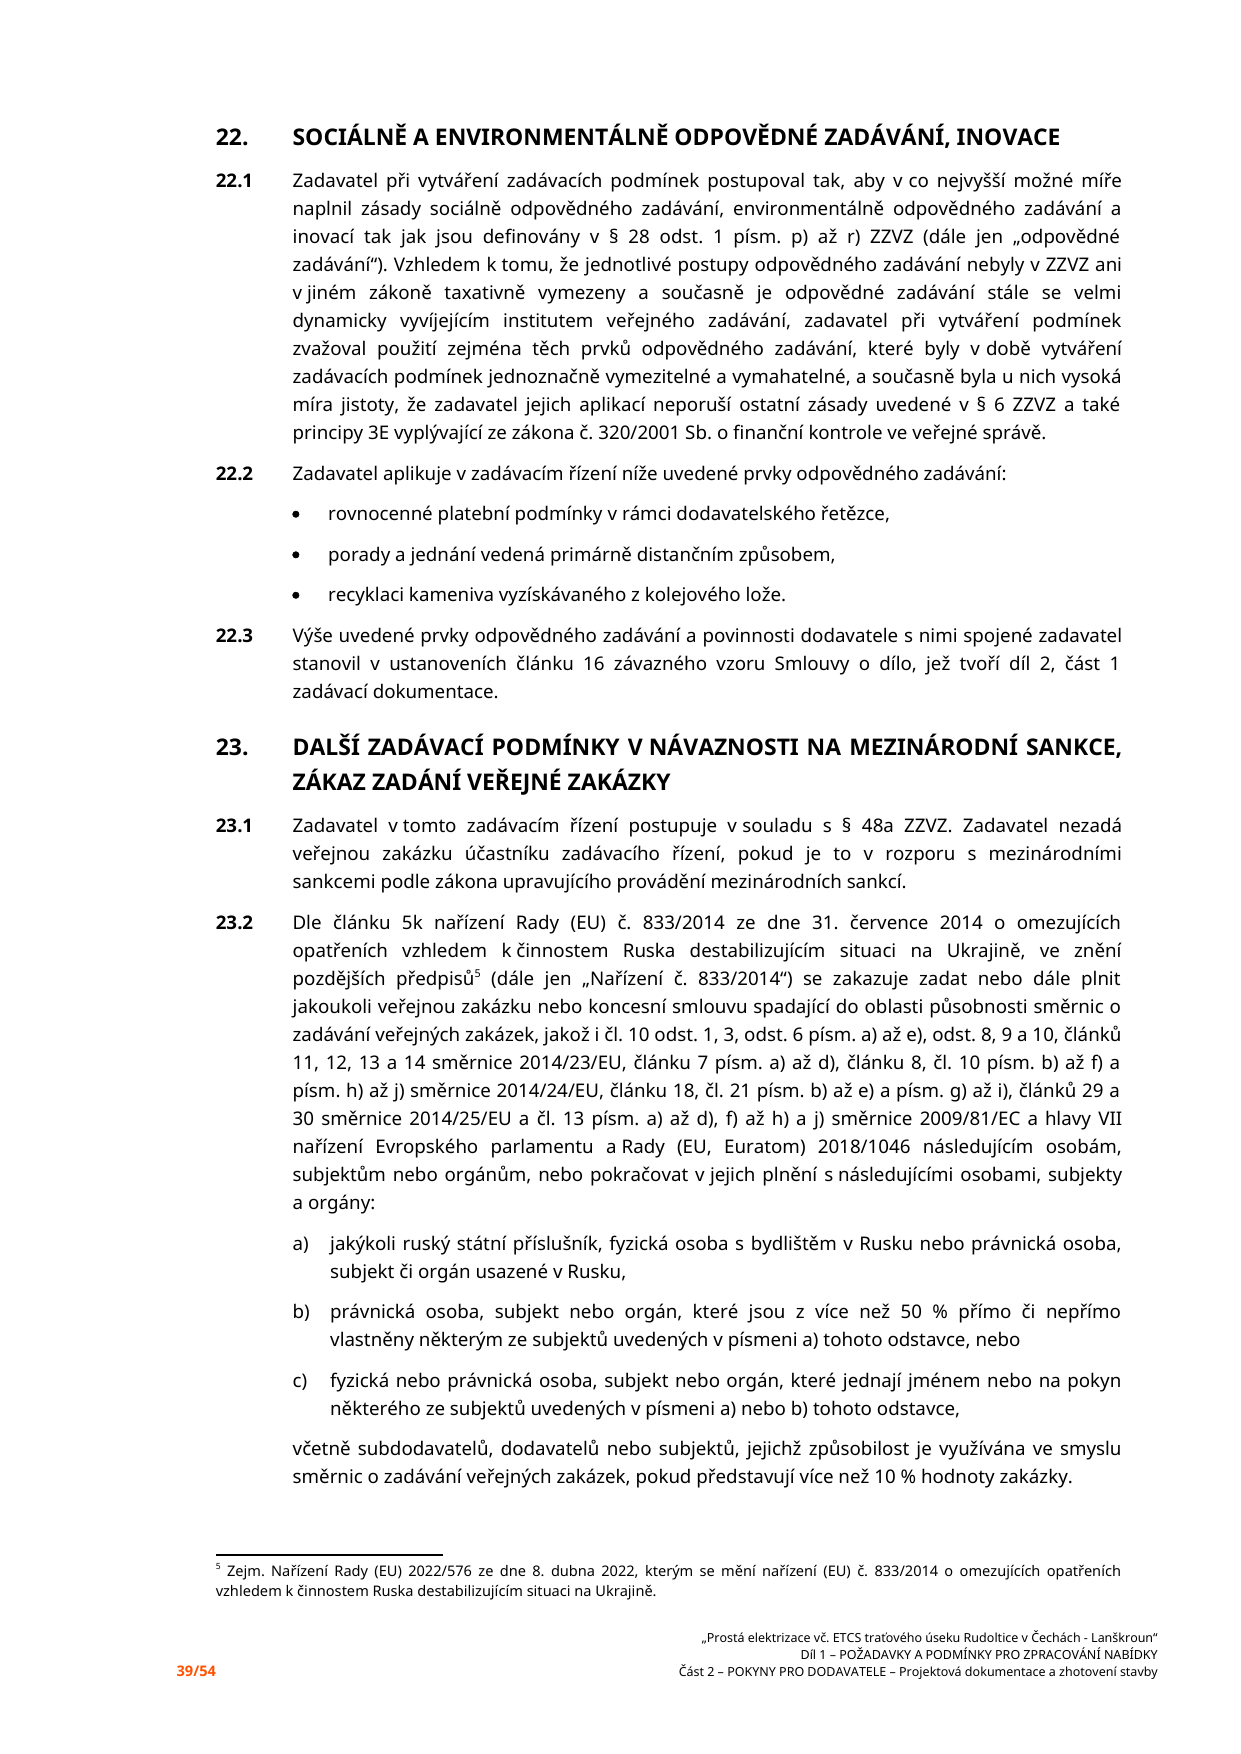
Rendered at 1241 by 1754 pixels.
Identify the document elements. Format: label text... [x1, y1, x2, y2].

text recyklaci kameniva vyzískávaného z kolejového lože. [292, 582, 1122, 607]
list právnická osoba, subjekt nebo orgán, které jsou z více než 50 % přímo či nepřímo vlastněny některým ze subjektů uvedených v písmeni a) tohoto odstavce, nebo [292, 1298, 1122, 1352]
list fyzická nebo právnická osoba, subjekt nebo orgán, které jednají jménem nebo na pokyn některého ze subjektů uvedených v písmeni a) nebo b) tohoto odstavce, [292, 1367, 1122, 1421]
text porady a jednání vedená primárně distančním způsobem, [292, 541, 1122, 567]
text Zadavatel v tomto zadávacím řízení postupuje v souladu s § 48a ZZVZ. Zadavatel nezadá veřejnou zakázku účastníku zadávacího řízení, pokud je to v rozporu s mezinárodními sankcemi podle zákona upravujícího provádění mezinárodních sankcí. [216, 813, 1122, 894]
list včetně subdodavatelů, dodavatelů nebo subjektů, jejichž způsobilost je využívána ve smyslu směrnic o zadávání veřejných zakázek, pokud představují více než 10 % hodnoty zakázky. [292, 1436, 1122, 1489]
text Zadavatel při vytváření zadávacích podmínek postupoval tak, aby v co nejvyšší možné míře naplnil zásady sociálně odpovědného zadávání, environmentálně odpovědného zadávání a inovací tak jak jsou definovány v § 28 odst. 1 písm. p) až r) ZZVZ (dále jen „odpovědné zadávání“). Vzhledem k tomu, že jednotlivé postupy odpovědného zadávání nebyly v ZZVZ ani v jiném zákoně taxativně vymezeny a současně je odpovědné zadávání stále se velmi dynamicky vyvíjejícím institutem veřejného zadávání, zadavatel při vytváření podmínek zvažoval použití zejména těch prvků odpovědného zadávání, které byly v době vytváření zadávacích podmínek jednoznačně vymezitelné a vymahatelné, a současně byla u nich vysoká míra jistoty, že zadavatel jejich aplikací neporuší ostatní zásady uvedené v § 6 ZZVZ a také principy 3E vyplývající ze zákona č. 320/2001 Sb. o finanční kontrole ve veřejné správě. [216, 167, 1122, 445]
text Výše uvedené prvky odpovědného zadávání a povinnosti dodavatele s nimi spojené zadavatel stanovil v ustanoveních článku 16 závazného vzoru Smlouvy o dílo, jež tvoří díl 2, část 1 zadávací dokumentace. [216, 622, 1122, 704]
text Dle článku 5k nařízení Rady (EU) č. 833/2014 ze dne 31. července 2014 o omezujících opatřeních vzhledem k činnostem Ruska destabilizujícím situaci na Ukrajině, ve znění pozdějších předpisů (dále jen „Nařízení č. 833/2014“) se zakazuje zadat nebo dále plnit jakoukoli veřejnou zakázku nebo koncesní smlouvu spadající do oblasti působnosti směrnic o zadávání veřejných zakázek, jakož i čl. 10 odst. 1, 3, odst. 6 písm. a) až e), odst. 8, 9 a 10, článků 11, 12, 13 a 14 směrnice 2014/23/EU, článku 7 písm. a) až d), článku 8, čl. 10 písm. b) až f) a písm. h) až j) směrnice 2014/24/EU, článku 18, čl. 21 písm. b) až e) a písm. g) až i), článků 29 a 30 směrnice 2014/25/EU a čl. 13 písm. a) až d), f) až h) a j) směrnice 2009/81/EC a hlavy VII nařízení Evropského parlamentu a Rady (EU, Euratom) 2018/1046 následujícím osobám, subjektům nebo orgánům, nebo pokračovat v jejich plnění s následujícími osobami, subjekty a orgány: [216, 909, 1122, 1215]
text Zadavatel aplikuje v zadávacím řízení níže uvedené prvky odpovědného zadávání: [216, 460, 1122, 486]
text SOCIÁLNĚ A ENVIRONMENTÁLNĚ ODPOVĚDNÉ ZADÁVÁNÍ, INOVACE [216, 121, 1122, 152]
text rovnocenné platební podmínky v rámci dodavatelského řetězce, [292, 501, 1122, 526]
text Další zadávací podmínky v návaznosti na MEZINÁRODNÍ sankce, zákaz zadání veřejné zakázky [216, 731, 1122, 797]
list jakýkoli ruský státní příslušník, fyzická osoba s bydlištěm v Rusku nebo právnická osoba, subjekt či orgán usazené v Rusku, [292, 1230, 1122, 1283]
